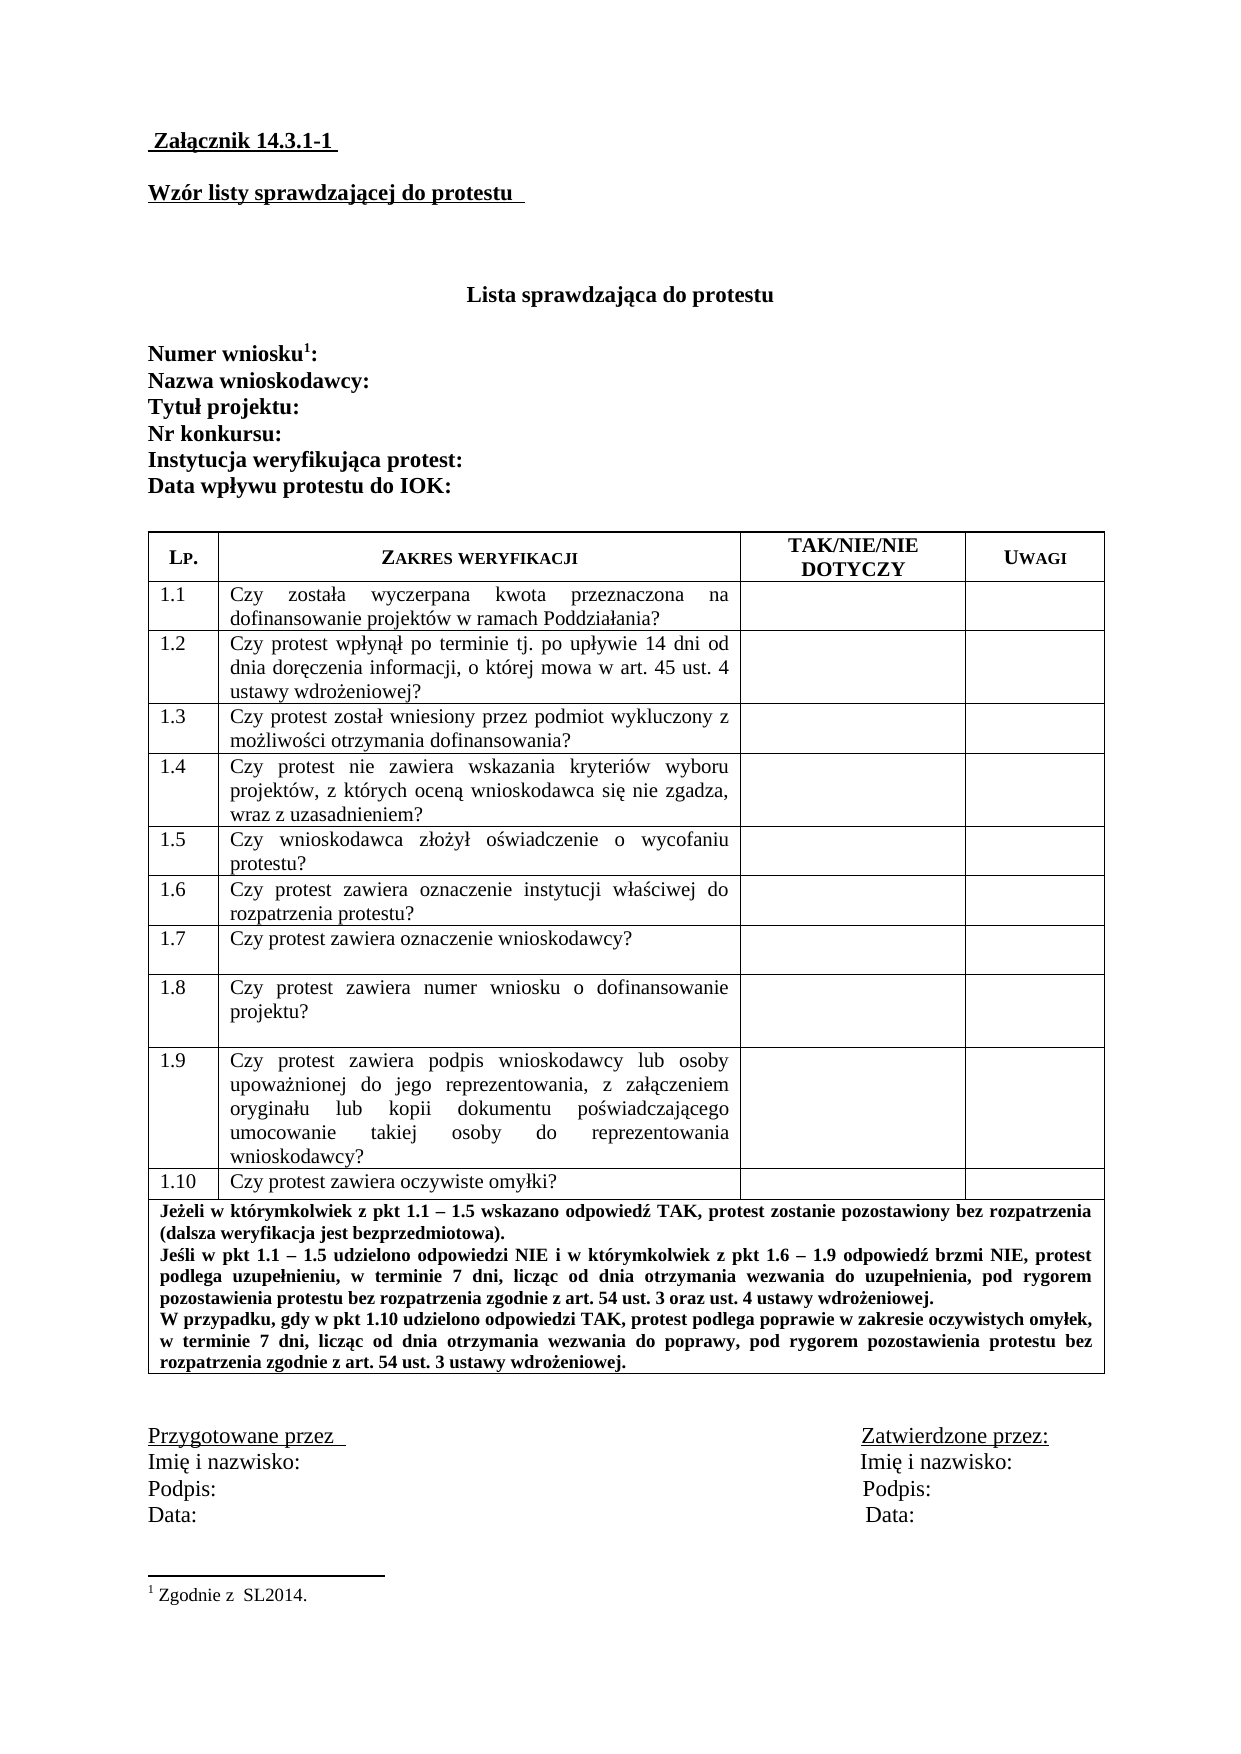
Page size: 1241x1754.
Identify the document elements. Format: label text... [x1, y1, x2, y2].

table_cell 1.4 [149, 754, 218, 826]
table_cell Czy protest został wniesiony przez podmiot wykluczony z możliwości otrzymania dofinansowania? [219, 704, 740, 752]
text Imię i nazwisko: Imię i nazwisko: [148, 1448, 1093, 1475]
table_cell 1.10 [149, 1169, 218, 1199]
text Tytuł projektu: [148, 393, 1093, 419]
table_cell [741, 975, 965, 1047]
table_cell 1.7 [149, 926, 218, 974]
table_cell 1.8 [149, 975, 218, 1047]
table_cell [966, 876, 1104, 924]
table_cell [741, 1169, 965, 1199]
table_cell Czy protest wpłynął po terminie tj. po upływie 14 dni od dnia doręczenia informacji, o której mowa w art. 45 ust. 4 ustawy wdrożeniowej? [219, 631, 740, 703]
table_cell [966, 631, 1104, 703]
table_cell [966, 926, 1104, 974]
table_cell [966, 975, 1104, 1047]
table_cell [741, 876, 965, 924]
table_cell [966, 704, 1104, 752]
table_cell [741, 1048, 965, 1168]
table_cell 1.2 [149, 631, 218, 703]
table_cell Czy protest zawiera oczywiste omyłki? [219, 1169, 740, 1199]
table_cell [741, 926, 965, 974]
table_cell Czy protest zawiera oznaczenie instytucji właściwej do rozpatrzenia protestu? [219, 876, 740, 924]
table_cell [741, 631, 965, 703]
table_cell 1.9 [149, 1048, 218, 1168]
table_header Zakres weryfikacji [219, 533, 740, 581]
text Instytucja weryfikująca protest: [148, 446, 1093, 472]
text Data wpływu protestu do IOK: [148, 472, 1093, 499]
table_cell Czy protest zawiera podpis wnioskodawcy lub osoby upoważnionej do jego reprezentowania, z załączeniem oryginału lub kopii dokumentu poświadczającego umocowanie takiej osoby do reprezentowania wnioskodawcy? [219, 1048, 740, 1168]
table_header Uwagi [966, 533, 1104, 581]
table_header Lp. [149, 533, 218, 581]
table_cell [966, 827, 1104, 875]
table_cell 1.3 [149, 704, 218, 752]
table_header TAK/NIE/NIE DOTYCZY [741, 533, 965, 581]
text Przygotowane przez Zatwierdzone przez: [148, 1422, 1093, 1448]
table_cell [741, 827, 965, 875]
table_cell [741, 704, 965, 752]
table_cell 1.6 [149, 876, 218, 924]
table_cell Czy została wyczerpana kwota przeznaczona na dofinansowanie projektów w ramach Poddziałania? [219, 582, 740, 630]
subtitle Załącznik 14.3.1-1 [148, 127, 1093, 154]
subtitle Lista sprawdzająca do protestu [148, 282, 1093, 308]
table_cell Czy protest nie zawiera wskazania kryteriów wyboru projektów, z których oceną wnioskodawca się nie zgadza, wraz z uzasadnieniem? [219, 754, 740, 826]
subtitle Wzór listy sprawdzającej do protestu [148, 179, 1093, 205]
table_cell 1.5 [149, 827, 218, 875]
table_cell Jeżeli w którymkolwiek z pkt 1.1 – 1.5 wskazano odpowiedź TAK, protest zostanie pozostawiony bez rozpatrzenia (dalsza weryfikacja jest bezprzedmiotowa). Jeśli w pkt 1.1 – 1.5 udzielono odpowiedzi NIE i w którymkolwiek z pkt 1.6 – 1.9 odpowiedź brzmi NIE, protest podlega uzupełnieniu, w terminie 7 dni, licząc od dnia otrzymania wezwania do uzupełnienia, pod rygorem pozostawienia protestu bez rozpatrzenia zgodnie z art. 54 ust. 3 oraz ust. 4 ustawy wdrożeniowej. W przypadku, gdy w pkt 1.10 udzielono odpowiedzi TAK, protest podlega poprawie w zakresie oczywistych omyłek, w terminie 7 dni, licząc od dnia otrzymania wezwania do poprawy, pod rygorem pozostawienia protestu bez rozpatrzenia zgodnie z art. 54 ust. 3 ustawy wdrożeniowej. [149, 1200, 1104, 1373]
table_cell [966, 1048, 1104, 1168]
table_cell Czy protest zawiera oznaczenie wnioskodawcy? [219, 926, 740, 974]
text Data: Data: [148, 1501, 1093, 1527]
table_cell Czy protest zawiera numer wniosku o dofinansowanie projektu? [219, 975, 740, 1047]
table_cell [741, 582, 965, 630]
table_cell [966, 582, 1104, 630]
text Nr konkursu: [148, 419, 1093, 446]
table_cell Czy wnioskodawca złożył oświadczenie o wycofaniu protestu? [219, 827, 740, 875]
text Podpis: Podpis: [148, 1475, 1093, 1501]
text Nazwa wnioskodawcy: [148, 367, 1093, 393]
table_cell [741, 754, 965, 826]
text Numer wniosku: [148, 341, 1093, 367]
table_cell 1.1 [149, 582, 218, 630]
table_cell [966, 1169, 1104, 1199]
table_cell [966, 754, 1104, 826]
